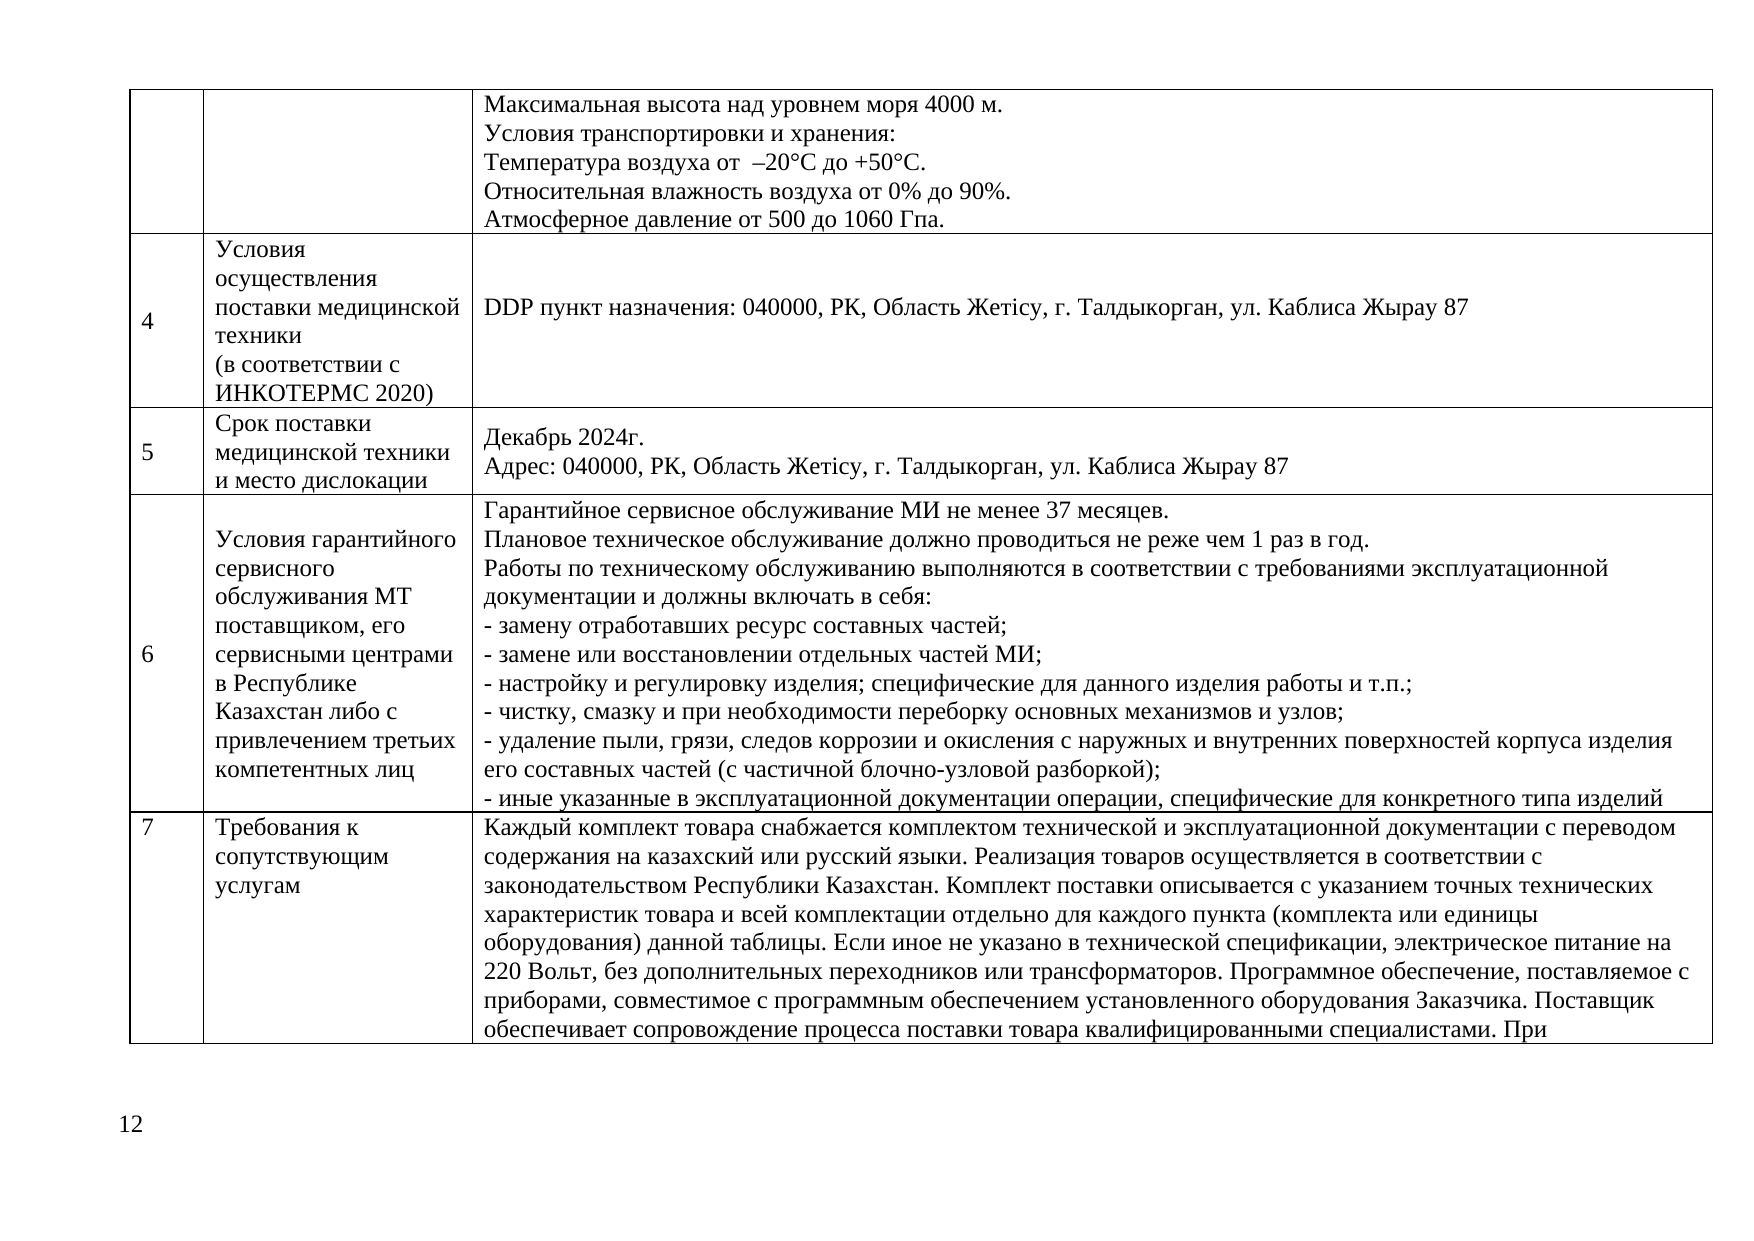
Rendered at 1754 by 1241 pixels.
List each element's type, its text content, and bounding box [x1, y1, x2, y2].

table_cell Декабрь 2024г. Адрес: 040000, РК, Область Жетiсу, г. Талдыкорган, ул. Каблиса Жырау 87 [473, 408, 1712, 494]
table_cell Условия осуществления поставки медицинской техники (в соответствии с ИНКОТЕРМС 2020) [204, 234, 472, 407]
table_cell DDP пункт назначения: 040000, РК, Область Жетiсу, г. Талдыкорган, ул. Каблиса Жырау 87 [473, 234, 1712, 407]
table_cell Срок поставки медицинской техники и место дислокации [204, 408, 472, 494]
table_cell 3 [131, 90, 203, 233]
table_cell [473, 90, 1712, 233]
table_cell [204, 90, 472, 233]
table_cell 6 [131, 495, 203, 811]
table_cell 5 [131, 408, 203, 494]
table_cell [204, 813, 472, 1042]
table_cell Гарантийное сервисное обслуживание МИ не менее 37 месяцев. Плановое техническое обслуживание должно проводиться не реже чем 1 раз в год. Работы по техническому обслуживанию выполняются в соответствии с требованиями эксплуатационной документации и должны включать в себя: - замену отработавших ресурс составных частей; - замене или восстановлении отдельных частей МИ; - настройку и регулировку изделия; специфические для данного изделия работы и т.п.; - чистку, смазку и при необходимости переборку основных механизмов и узлов; - удаление пыли, грязи, следов коррозии и окисления с наружных и внутренних поверхностей корпуса изделия его составных частей (с частичной блочно-узловой разборкой); - иные указанные в эксплуатационной документации операции, специфические для конкретного типа изделий [473, 495, 1712, 811]
table_cell 4 [131, 234, 203, 407]
table_cell 7 [131, 813, 203, 1042]
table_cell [473, 813, 1712, 1042]
table_cell Условия гарантийного сервисного обслуживания МТ поставщиком, его сервисными центрами в Республике Казахстан либо с привлечением третьих компетентных лиц [204, 495, 472, 811]
